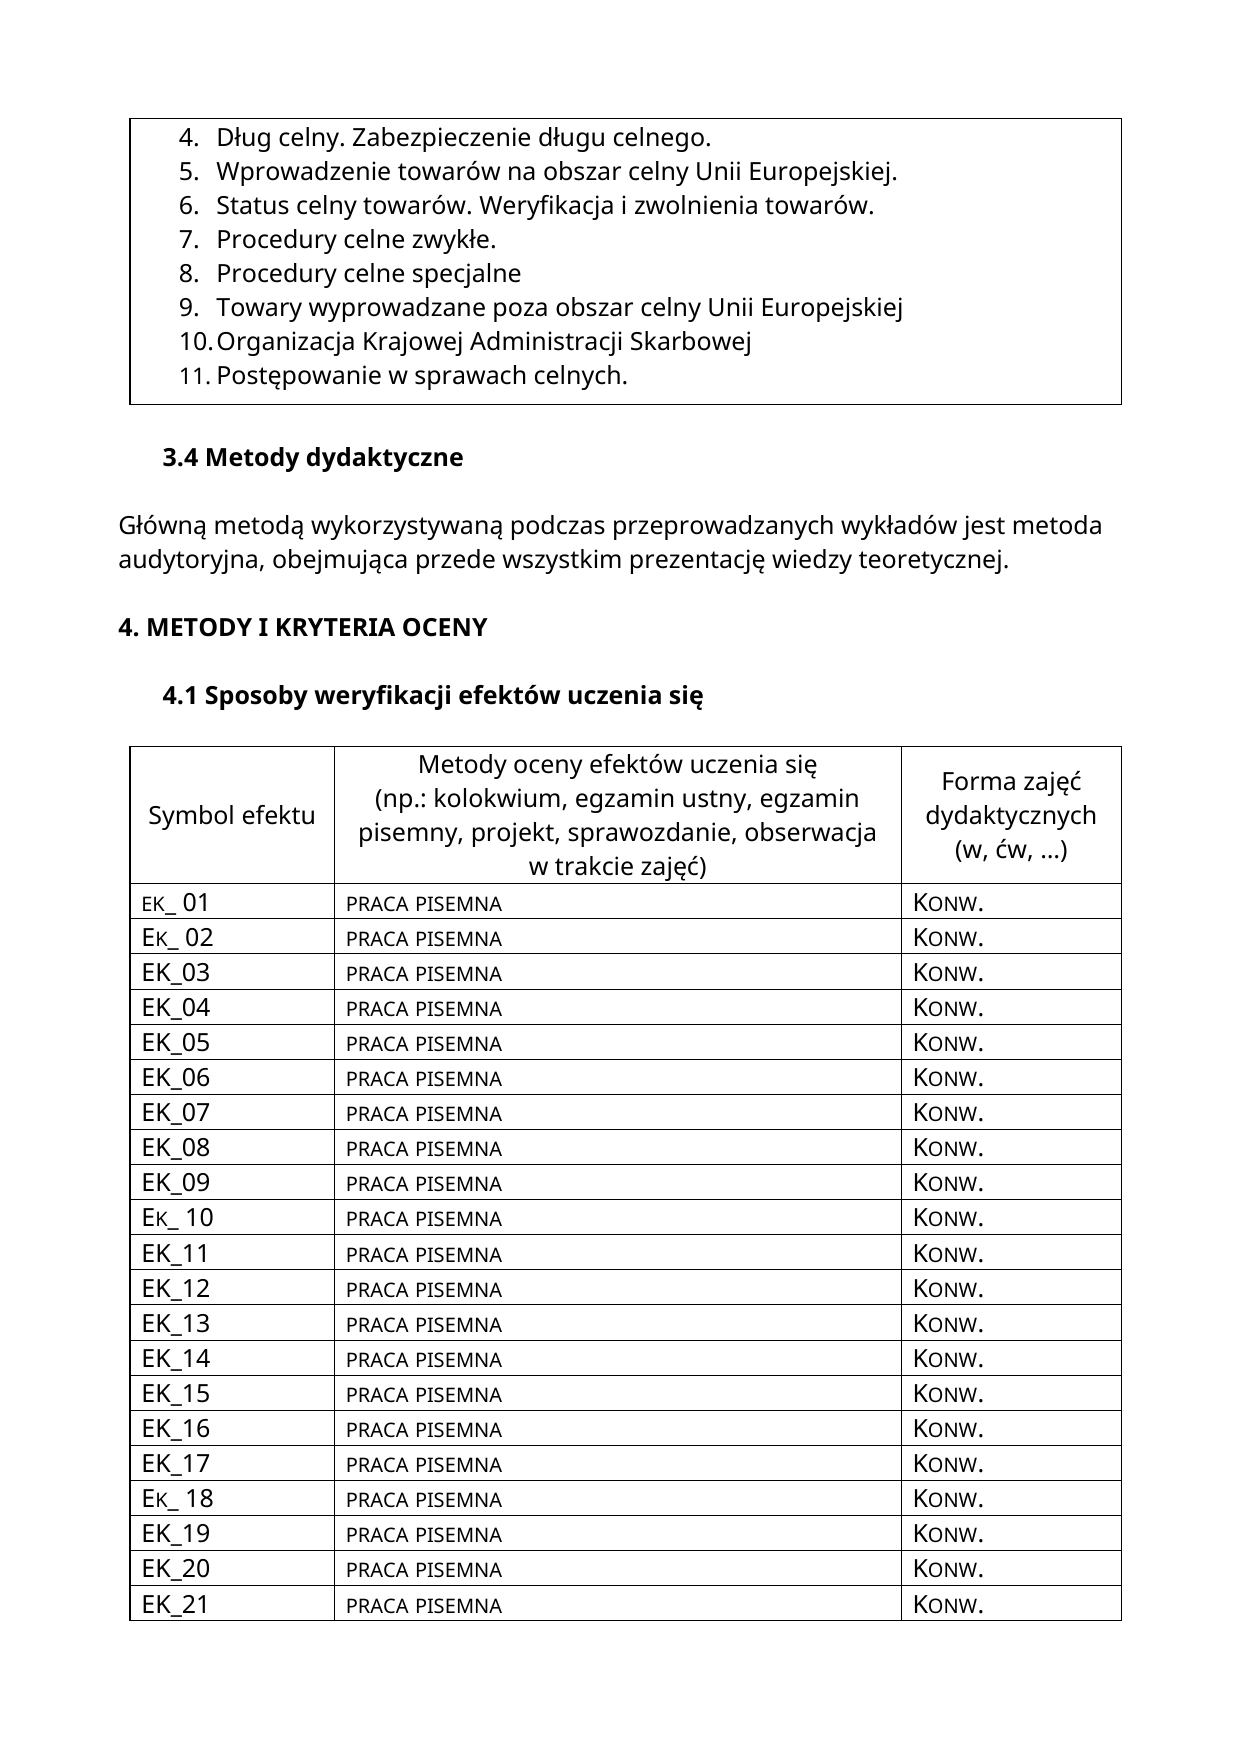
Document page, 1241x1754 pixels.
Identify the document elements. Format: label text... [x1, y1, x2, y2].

table_cell Ek_ 10 [131, 1200, 334, 1234]
table_cell EK_13 [131, 1305, 334, 1339]
table_cell Konw. [902, 1516, 1121, 1550]
table_cell praca pisemna [335, 919, 901, 953]
table_cell ek_ 01 [131, 884, 334, 918]
table_cell EK_07 [131, 1095, 334, 1129]
table_cell Konw. [902, 1305, 1121, 1339]
table_cell Konw. [902, 1060, 1121, 1094]
table_cell Konw. [902, 919, 1121, 953]
table_cell praca pisemna [335, 1270, 901, 1304]
text Główną metodą wykorzystywaną podczas przeprowadzanych wykładów jest metoda audytoryjna, obejmująca przede wszystkim prezentację wiedzy teoretycznej. [118, 507, 1122, 576]
table_cell EK_06 [131, 1060, 334, 1094]
table_cell Konw. [902, 1130, 1121, 1164]
table_cell praca pisemna [335, 1516, 901, 1550]
table_cell EK_05 [131, 1025, 334, 1059]
text 4. METODY I KRYTERIA OCENY [118, 609, 1122, 644]
table_cell praca pisemna [335, 884, 901, 918]
table_cell praca pisemna [335, 954, 901, 988]
table_cell Konw. [902, 1095, 1121, 1129]
table_cell praca pisemna [335, 1200, 901, 1234]
table_cell EK_15 [131, 1376, 334, 1410]
table_cell Konw. [902, 1200, 1121, 1234]
table_cell praca pisemna [335, 1025, 901, 1059]
table_cell praca pisemna [335, 1341, 901, 1374]
table_cell praca pisemna [335, 1305, 901, 1339]
table_cell Konw. [902, 1551, 1121, 1585]
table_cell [131, 119, 1121, 404]
table_cell EK_03 [131, 954, 334, 988]
table_cell praca pisemna [335, 1586, 901, 1620]
table_cell EK_17 [131, 1446, 334, 1480]
table_cell praca pisemna [335, 1235, 901, 1269]
table_cell EK_12 [131, 1270, 334, 1304]
table_cell EK_14 [131, 1341, 334, 1374]
text 3.4 Metody dydaktyczne [162, 439, 1122, 473]
table_cell EK_08 [131, 1130, 334, 1164]
table_cell EK_20 [131, 1551, 334, 1585]
table_header Symbol efektu [131, 747, 334, 883]
table_cell praca pisemna [335, 1165, 901, 1199]
table_cell Konw. [902, 1341, 1121, 1374]
table_cell praca pisemna [335, 1376, 901, 1410]
table_cell EK_21 [131, 1586, 334, 1620]
table_cell praca pisemna [335, 1446, 901, 1480]
table_cell praca pisemna [335, 1095, 901, 1129]
table_cell Konw. [902, 954, 1121, 988]
table_cell Konw. [902, 1376, 1121, 1410]
table_cell praca pisemna [335, 990, 901, 1023]
table_header Forma zajęć dydaktycznych (w, ćw, …) [902, 747, 1121, 883]
table_cell Konw. [902, 1235, 1121, 1269]
table_cell Konw. [902, 1411, 1121, 1445]
table_cell Konw. [902, 1481, 1121, 1515]
table_cell EK_16 [131, 1411, 334, 1445]
table_cell Konw. [902, 884, 1121, 918]
table_cell praca pisemna [335, 1411, 901, 1445]
table_cell Ek_ 18 [131, 1481, 334, 1515]
table_cell Konw. [902, 1025, 1121, 1059]
table_cell EK_04 [131, 990, 334, 1023]
text 4.1 Sposoby weryfikacji efektów uczenia się [162, 678, 1122, 712]
table_cell praca pisemna [335, 1060, 901, 1094]
table_cell Konw. [902, 1586, 1121, 1620]
table_cell Konw. [902, 1165, 1121, 1199]
table_cell praca pisemna [335, 1481, 901, 1515]
table_cell EK_11 [131, 1235, 334, 1269]
table_cell praca pisemna [335, 1551, 901, 1585]
table_cell Ek_ 02 [131, 919, 334, 953]
table_cell EK_19 [131, 1516, 334, 1550]
table_header Metody oceny efektów uczenia się (np.: kolokwium, egzamin ustny, egzamin pisemny, projekt, sprawozdanie, obserwacja w trakcie zajęć) [335, 747, 901, 883]
table_cell EK_09 [131, 1165, 334, 1199]
table_cell praca pisemna [335, 1130, 901, 1164]
table_cell Konw. [902, 1446, 1121, 1480]
table_cell Konw. [902, 1270, 1121, 1304]
table_cell Konw. [902, 990, 1121, 1023]
